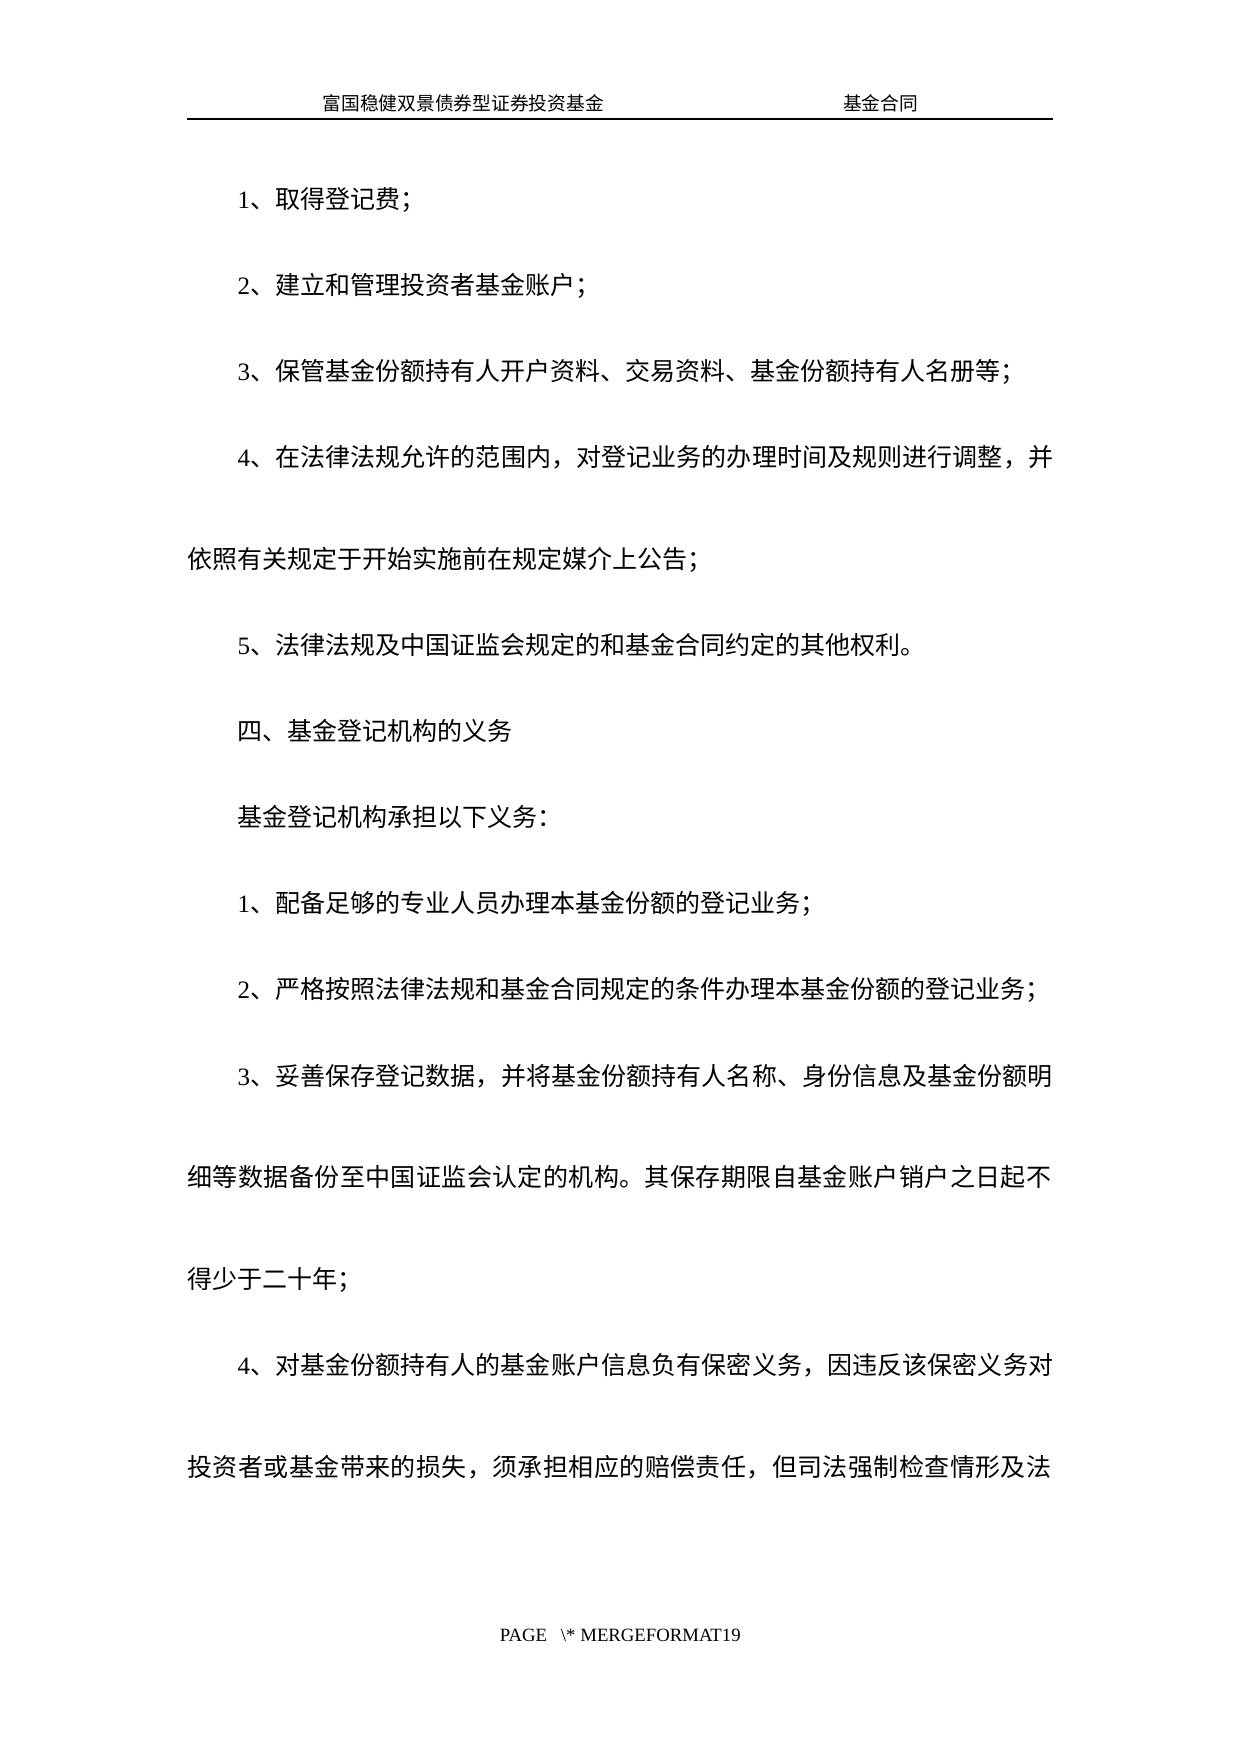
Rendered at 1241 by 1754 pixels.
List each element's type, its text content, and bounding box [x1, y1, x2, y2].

text 4、在法律法规允许的范围内，对登记业务的办理时间及规则进行调整，并依照有关规定于开始实施前在规定媒介上公告； [187, 422, 1053, 592]
text 1、配备足够的专业人员办理本基金份额的登记业务； [187, 868, 1053, 936]
text 2、严格按照法律法规和基金合同规定的条件办理本基金份额的登记业务； [187, 954, 1053, 1022]
text 四、基金登记机构的义务 [187, 696, 1053, 764]
text 5、法律法规及中国证监会规定的和基金合同约定的其他权利。 [187, 610, 1053, 678]
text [187, 1330, 1053, 1500]
text 基金登记机构承担以下义务： [187, 782, 1053, 850]
text 1、取得登记费； [187, 164, 1053, 232]
text 3、妥善保存登记数据，并将基金份额持有人名称、身份信息及基金份额明细等数据备份至中国证监会认定的机构。其保存期限自基金账户销户之日起不得少于二十年； [187, 1040, 1053, 1312]
text 2、建立和管理投资者基金账户； [187, 250, 1053, 318]
text 3、保管基金份额持有人开户资料、交易资料、基金份额持有人名册等； [187, 336, 1053, 404]
